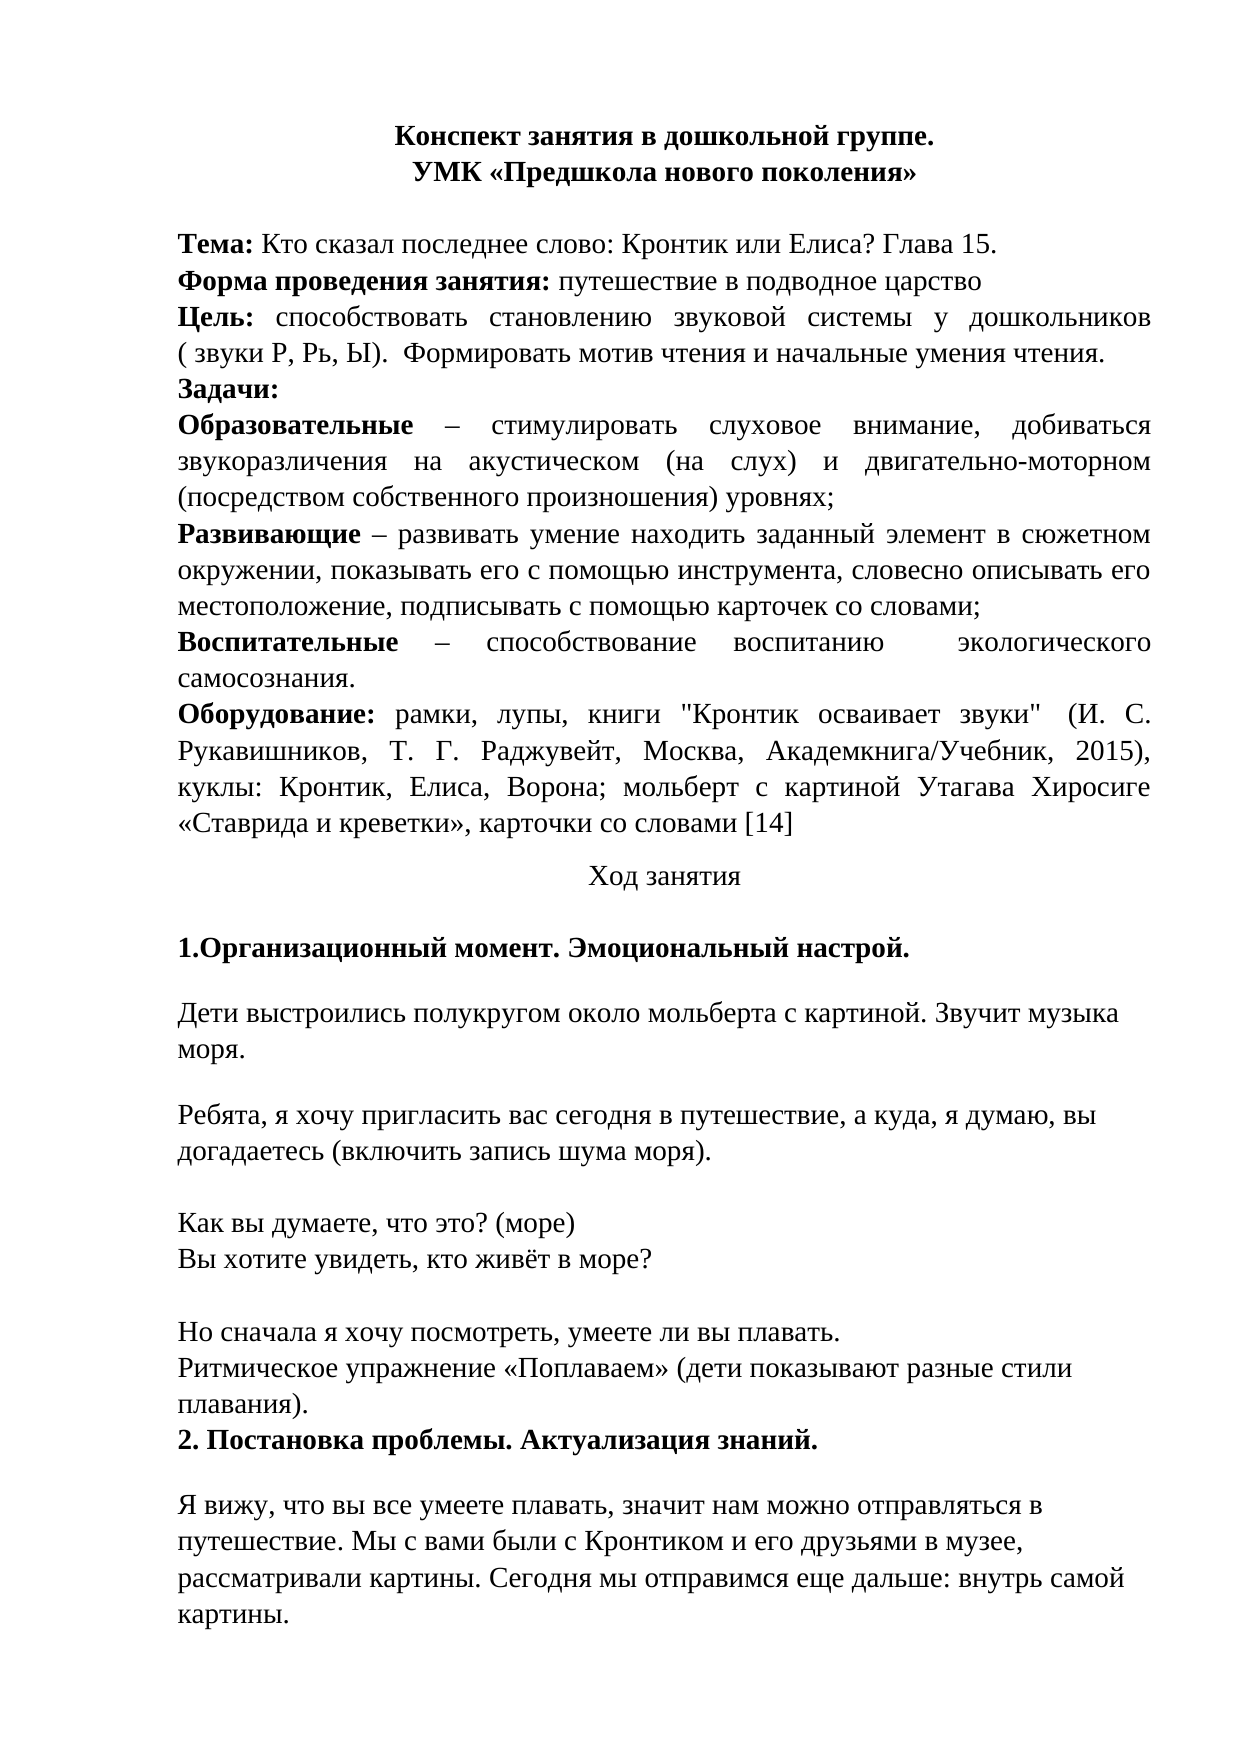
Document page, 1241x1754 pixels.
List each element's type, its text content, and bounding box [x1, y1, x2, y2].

text Дети выстроились полукругом около мольберта с картиной. Звучит музыка моря. [177, 995, 1152, 1065]
text Оборудование: рамки, лупы, книги "Кронтик осваивает звуки" (И. С. Рукавишников, Т. Г. Раджувейт, Москва, Академкнига/Учебник, 2015), куклы: Кронтик, Елиса, Ворона; мольберт с картиной Утагава Хиросиге «Ставрида и креветки», карточки со словами [14] [177, 696, 1152, 733]
text 2. Постановка проблемы. Актуализация знаний. [177, 1422, 1152, 1456]
text Оборудование: рамки, лупы, книги "Кронтик осваивает звуки" (И. С. Рукавишников, Т. Г. Раджувейт, Москва, Академкнига/Учебник, 2015), куклы: Кронтик, Елиса, Ворона; мольберт с картиной Утагава Хиросиге «Ставрида и креветки», карточки со словами [14] [177, 802, 1152, 838]
text Форма проведения занятия: путешествие в подводное царство [177, 263, 1152, 296]
text Я вижу, что вы все умеете плавать, значит нам можно отправляться в путешествие. Мы с вами были с Кронтиком и его друзьями в музее, рассматривали картины. Сегодня мы отправимся еще дальше: внутрь самой картины. [177, 1487, 1152, 1629]
text УМК «Предшкола нового поколения» [177, 154, 1152, 188]
text Задачи: [177, 371, 1152, 405]
text Цель: способствовать становлению звуковой системы у дошкольников ( звуки Р, Рь, Ы). Формировать мотив чтения и начальные умения чтения. [177, 299, 1152, 368]
text Вы хотите увидеть, кто живёт в море? [177, 1241, 1152, 1275]
text 1.Организационный момент. Эмоциональный настрой. [177, 930, 1152, 963]
text Конспект занятия в дошкольной группе. [177, 118, 1152, 152]
text Развивающие – развивать умение находить заданный элемент в сюжетном окружении, показывать его с помощью инструмента, словесно описывать его местоположение, подписывать с помощью карточек со словами; [177, 516, 1152, 622]
text Ход занятия [177, 858, 1152, 891]
text Ребята, я хочу пригласить вас сегодня в путешествие, а куда, я думаю, вы догадаетесь (включить запись шума моря). [177, 1097, 1152, 1166]
text Как вы думаете, что это? (море) [177, 1205, 1152, 1239]
text Тема: Кто сказал последнее слово: Кронтик или Елиса? Глава 15. [177, 227, 1152, 260]
text Ритмическое упражнение «Поплаваем» (дети показывают разные стили плавания). [177, 1350, 1152, 1419]
text Но сначала я хочу посмотреть, умеете ли вы плавать. [177, 1314, 1152, 1347]
text Воспитательные – способствование воспитанию экологического самосознания. [177, 624, 1152, 694]
text Образовательные – стимулировать слуховое внимание, добиваться звукоразличения на акустическом (на слух) и двигательно-моторном (посредством собственного произношения) уровнях; [177, 407, 1152, 513]
